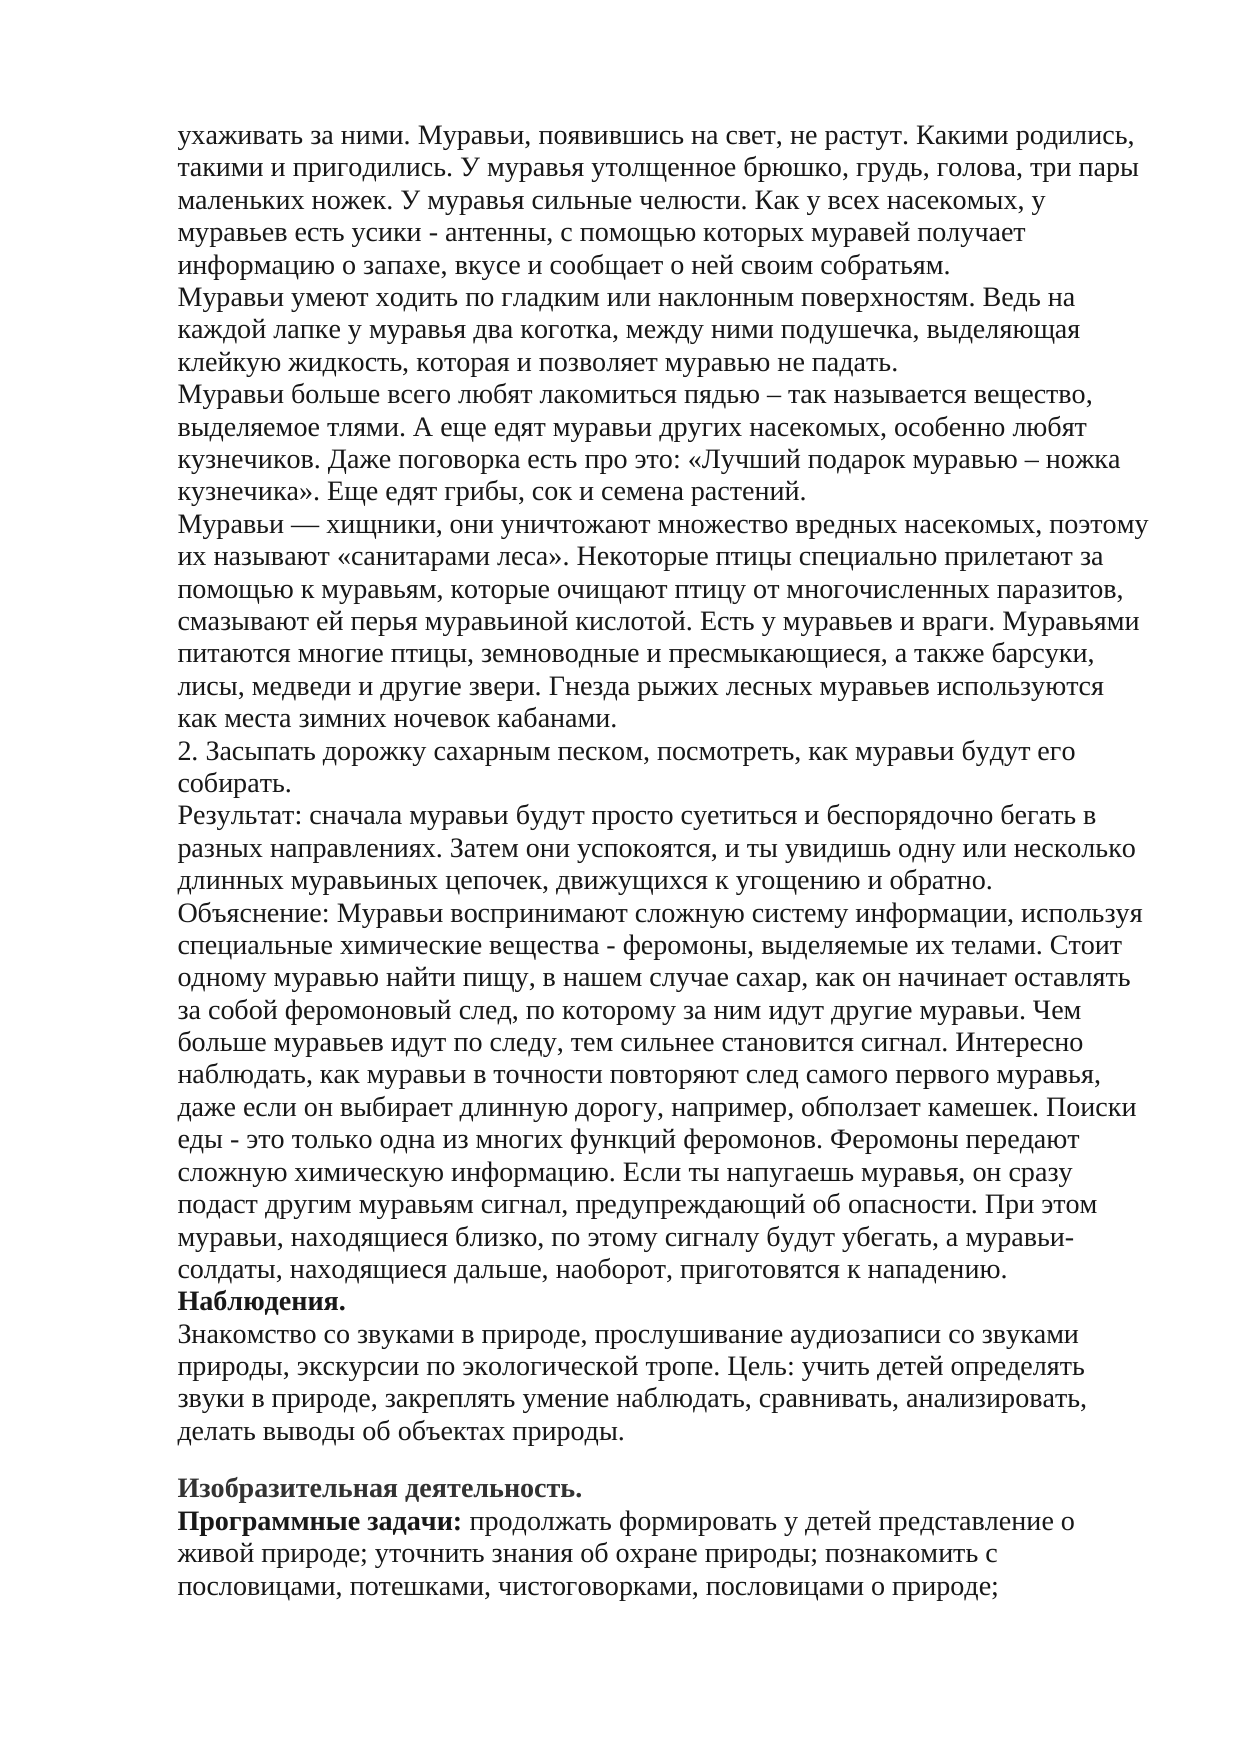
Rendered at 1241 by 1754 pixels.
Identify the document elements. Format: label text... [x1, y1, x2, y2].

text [177, 118, 1152, 280]
text Результат: сначала муравьи будут просто суетиться и беспорядочно бегать в разных направлениях. Затем они успокоятся, и ты увидишь одну или несколько длинных муравьиных цепочек, движущихся к угощению и обратно. [177, 798, 1152, 896]
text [177, 1504, 1152, 1601]
text Изобразительная деятельность. [177, 1472, 1152, 1504]
text Объяснение: Муравьи воспринимают сложную систему информации, используя специальные химические вещества - феромоны, выделяемые их телами. Стоит одному муравью найти пищу, в нашем случае сахар, как он начинает оставлять за собой феромоновый след, по которому за ним идут другие муравьи. Чем больше муравьев идут по следу, тем сильнее становится сигнал. Интересно наблюдать, как муравьи в точности повторяют след самого первого муравья, даже если он выбирает длинную дорогу, например, обползает камешек. Поиски еды - это только одна из многих функций феромонов. Феромоны передают сложную химическую информацию. Если ты напугаешь муравья, он сразу подаст другим муравьям сигнал, предупреждающий об опасности. При этом муравьи, находящиеся близко, по этому сигналу будут убегать, а муравьи-солдаты, находящиеся дальше, наоборот, приготовятся к нападению. [177, 896, 1152, 1284]
text Знакомство со звуками в природе, прослушивание аудиозаписи со звуками природы, экскурсии по экологической тропе. Цель: учить детей определять звуки в природе, закреплять умение наблюдать, сравнивать, анализировать, делать выводы об объектах природы. [177, 1317, 1152, 1446]
text 2. Засыпать дорожку сахарным песком, посмотреть, как муравьи будут его собирать. [177, 734, 1152, 798]
text Муравьи больше всего любят лакомиться пядью – так называется вещество, выделяемое тлями. А еще едят муравьи других насекомых, особенно любят кузнечиков. Даже поговорка есть про это: «Лучший подарок муравью – ножка кузнечика». Еще едят грибы, сок и семена растений. [177, 377, 1152, 507]
text Муравьи — хищники, они уничтожают множество вредных насекомых, поэтому их называют «санитарами леса». Некоторые птицы специально прилетают за помощью к муравьям, которые очищают птицу от многочисленных паразитов, смазывают ей перья муравьиной кислотой. Есть у муравьев и враги. Муравьями питаются многие птицы, земноводные и пресмыкающиеся, а также барсуки, лисы, медведи и другие звери. Гнезда рыжих лесных муравьев используются как места зимних ночевок кабанами. [177, 507, 1152, 734]
text Муравьи умеют ходить по гладким или наклонным поверхностям. Ведь на каждой лапке у муравья два коготка, между ними подушечка, выделяющая клейкую жидкость, которая и позволяет муравью не падать. [177, 280, 1152, 377]
text Наблюдения. [177, 1284, 1152, 1317]
